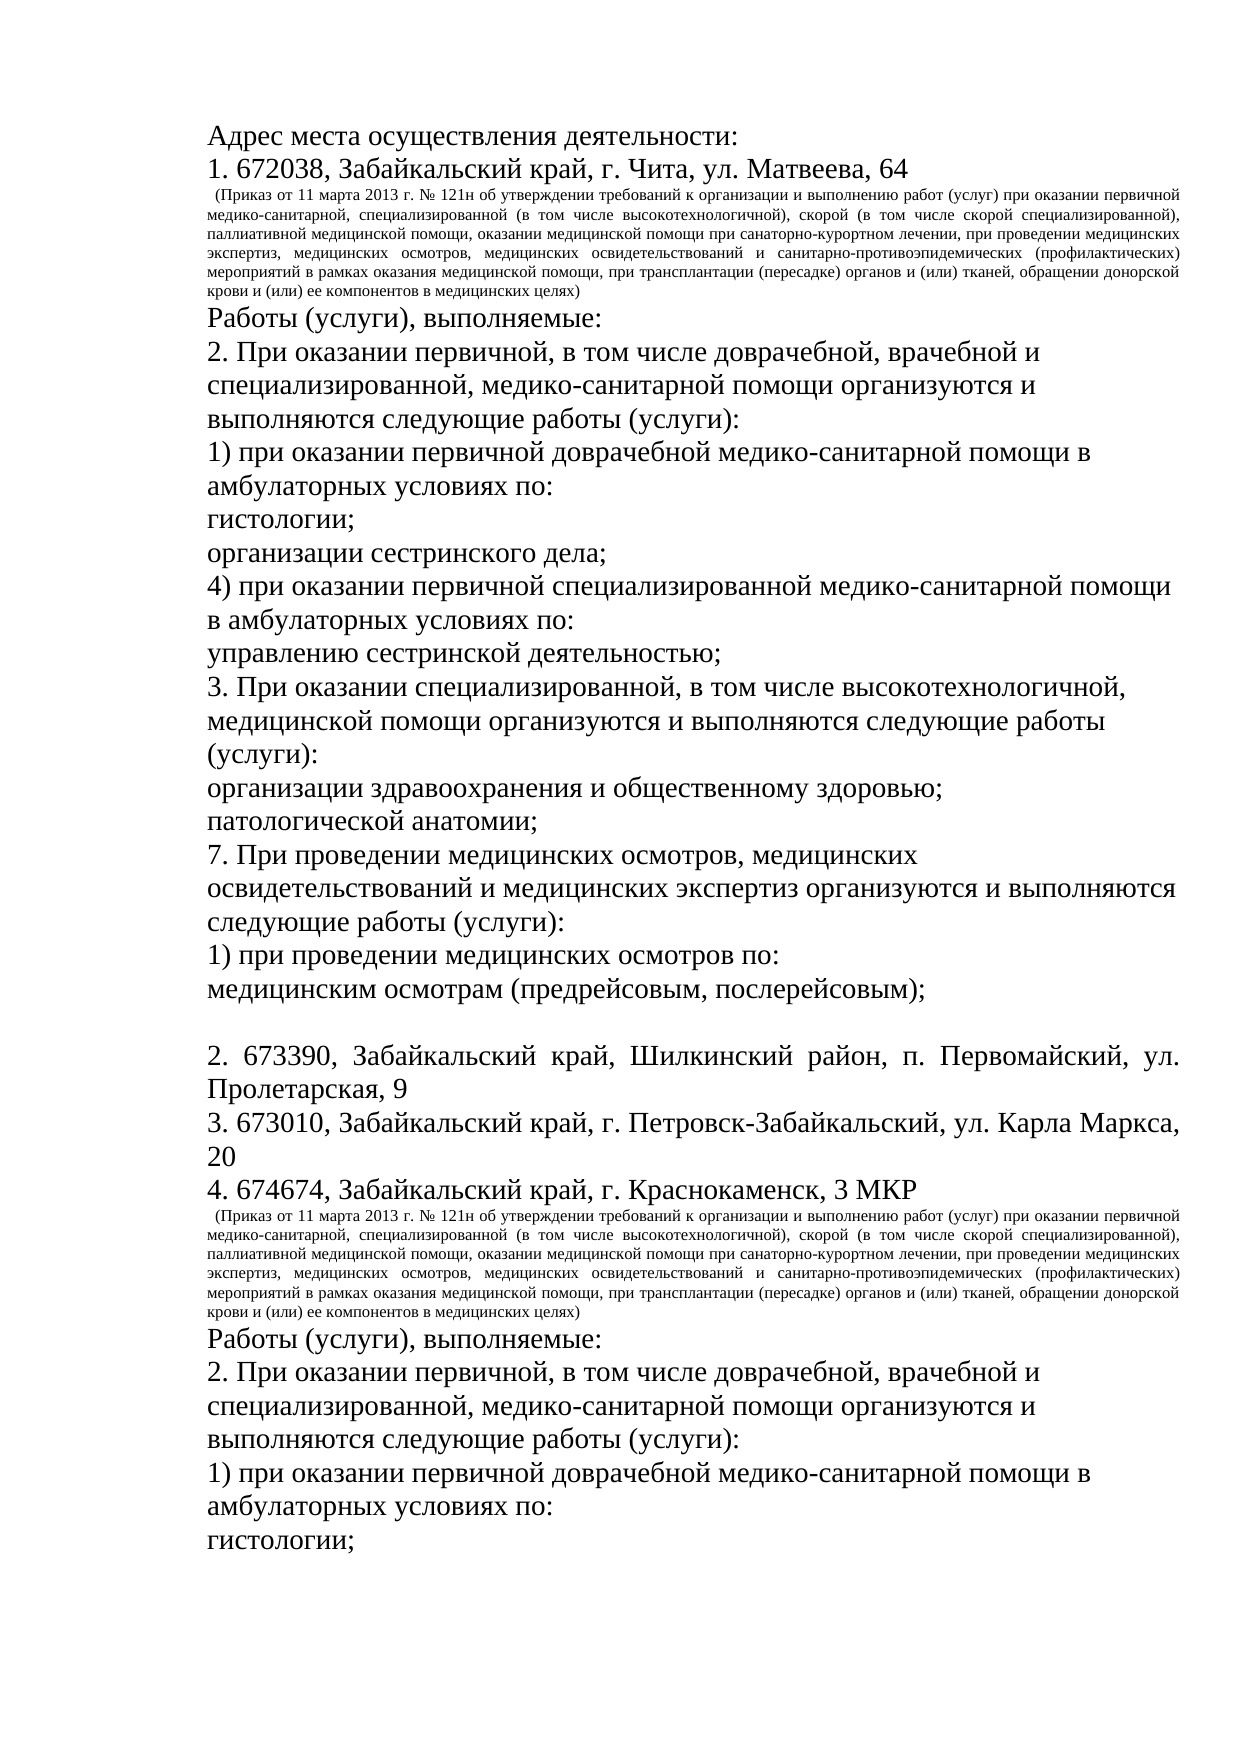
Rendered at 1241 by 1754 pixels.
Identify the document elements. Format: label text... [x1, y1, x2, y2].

text Адрес места осуществления деятельности: [207, 118, 1181, 152]
text организации здравоохранения и общественному здоровью; [207, 770, 1181, 803]
text Работы (услуги), выполняемые: [207, 300, 1181, 334]
text 2. При оказании первичной, в том числе доврачебной, врачебной и специализированной, медико-санитарной помощи организуются и выполняются следующие работы (услуги): [207, 1354, 1181, 1455]
text 7. При проведении медицинских осмотров, медицинских освидетельствований и медицинских экспертиз организуются и выполняются следующие работы (услуги): [207, 837, 1181, 937]
text организации сестринского дела; [207, 535, 1181, 568]
text гистологии; [207, 1522, 1181, 1556]
text управлению сестринской деятельностью; [207, 636, 1181, 669]
text (Приказ от 11 марта 2013 г. № 121н об утверждении требований к организации и выполнению работ (услуг) при оказании первичной медико-санитарной, специализированной (в том числе высокотехнологичной), скорой (в том числе скорой специализированной), паллиативной медицинской помощи, оказании медицинской помощи при санаторно-курортном лечении, при проведении медицинских экспертиз, медицинских осмотров, медицинских освидетельствований и санитарно-противоэпидемических (профилактических) мероприятий в рамках оказания медицинской помощи, при трансплантации (пересадке) органов и (или) тканей, обращении донорской крови и (или) ее компонентов в медицинских целях) [207, 185, 1181, 300]
text 4. 674674, Забайкальский край, г. Краснокаменск, 3 МКР [207, 1172, 1181, 1206]
text 2. При оказании первичной, в том числе доврачебной, врачебной и специализированной, медико-санитарной помощи организуются и выполняются следующие работы (услуги): [207, 334, 1181, 434]
text Работы (услуги), выполняемые: [207, 1321, 1181, 1354]
text 3. 673010, Забайкальский край, г. Петровск-Забайкальский, ул. Карла Маркса, 20 [207, 1105, 1181, 1172]
text (Приказ от 11 марта 2013 г. № 121н об утверждении требований к организации и выполнению работ (услуг) при оказании первичной медико-санитарной, специализированной (в том числе высокотехнологичной), скорой (в том числе скорой специализированной), паллиативной медицинской помощи, оказании медицинской помощи при санаторно-курортном лечении, при проведении медицинских экспертиз, медицинских осмотров, медицинских освидетельствований и санитарно-противоэпидемических (профилактических) мероприятий в рамках оказания медицинской помощи, при трансплантации (пересадке) органов и (или) тканей, обращении донорской крови и (или) ее компонентов в медицинских целях) [207, 1206, 1181, 1321]
text 3. При оказании специализированной, в том числе высокотехнологичной, медицинской помощи организуются и выполняются следующие работы (услуги): [207, 669, 1181, 770]
text 4) при оказании первичной специализированной медико-санитарной помощи в амбулаторных условиях по: [207, 568, 1181, 636]
text 1) при проведении медицинских осмотров по: [207, 937, 1181, 971]
text 1. 672038, Забайкальский край, г. Чита, ул. Матвеева, 64 [207, 152, 1181, 185]
text 1) при оказании первичной доврачебной медико-санитарной помощи в амбулаторных условиях по: [207, 1455, 1181, 1522]
text 2. 673390, Забайкальский край, Шилкинский район, п. Первомайский, ул. Пролетарская, 9 [207, 1038, 1181, 1105]
text 1) при оказании первичной доврачебной медико-санитарной помощи в амбулаторных условиях по: [207, 434, 1181, 501]
text медицинским осмотрам (предрейсовым, послерейсовым); [207, 971, 1181, 1004]
text гистологии; [207, 501, 1181, 535]
text патологической анатомии; [207, 803, 1181, 837]
